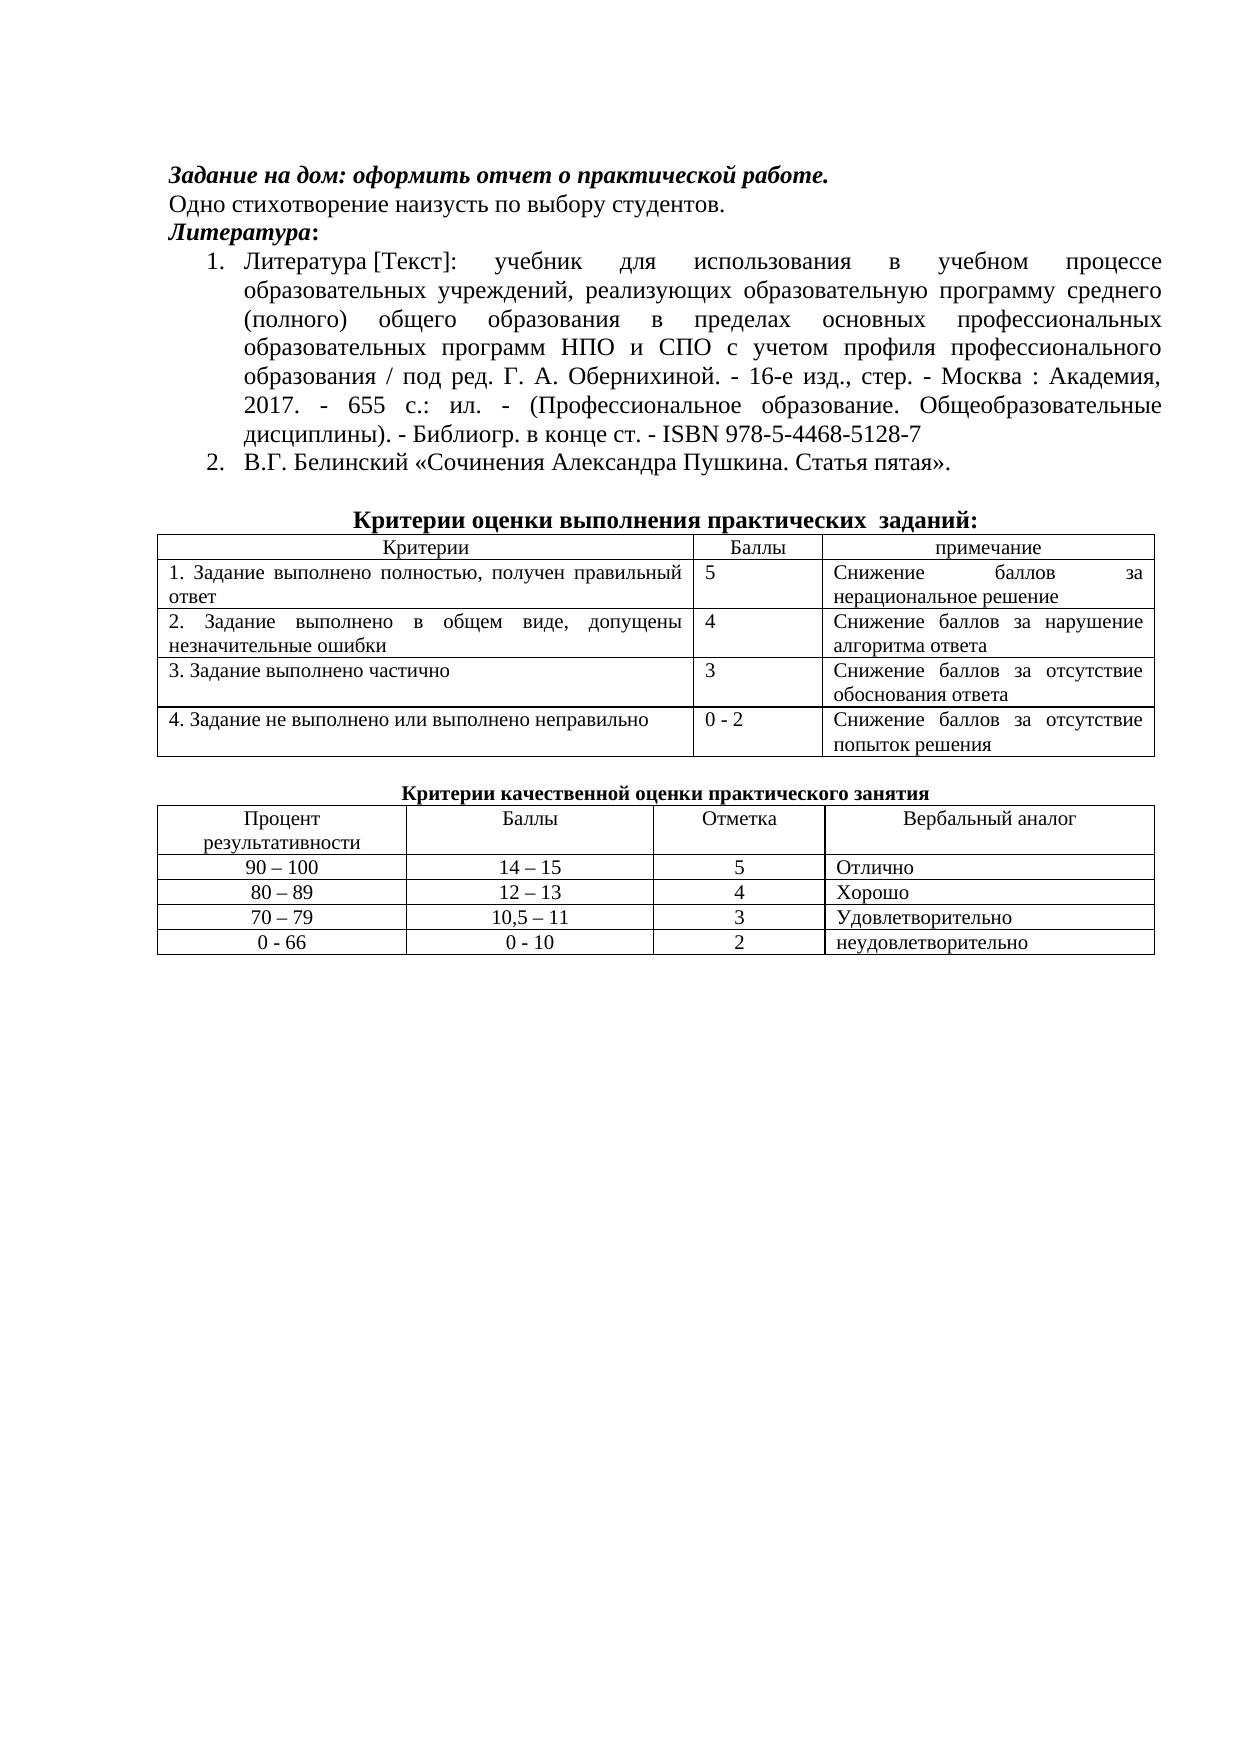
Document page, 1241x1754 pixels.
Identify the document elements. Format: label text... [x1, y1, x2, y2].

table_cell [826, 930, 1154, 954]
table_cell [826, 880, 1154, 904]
text Критерии оценки выполнения практических заданий: [169, 505, 1162, 534]
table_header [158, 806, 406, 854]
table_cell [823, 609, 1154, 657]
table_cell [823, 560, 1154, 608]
text Задание на дом: оформить отчет о практической работе. [169, 160, 1162, 189]
text Критерии качественной оценки практического занятия [169, 781, 1162, 805]
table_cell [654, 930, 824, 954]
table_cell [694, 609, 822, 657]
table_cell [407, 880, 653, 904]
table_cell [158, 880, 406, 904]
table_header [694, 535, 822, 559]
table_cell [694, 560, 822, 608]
list Литература [Текст]: учебник для использования в учебном процессе образовательных учреждений, реализующих образовательную программу среднего (полного) общего образования в пределах основных профессиональных образовательных программ НПО и СПО с учетом профиля профессионального образования / под ред. Г. А. Обернихиной. - 16-е изд., стер. - Москва : Академия, 2017. - 655 с.: ил. - (Профессиональное образование. Общеобразовательные дисциплины). - Библиогр. в конце ст. - ISBN 978-5-4468-5128-7 [206, 246, 1162, 447]
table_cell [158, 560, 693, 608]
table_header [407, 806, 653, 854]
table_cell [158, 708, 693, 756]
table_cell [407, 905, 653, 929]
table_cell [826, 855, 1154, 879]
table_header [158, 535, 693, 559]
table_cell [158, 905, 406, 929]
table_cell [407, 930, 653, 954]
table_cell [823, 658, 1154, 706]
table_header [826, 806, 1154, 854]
text Одно стихотворение наизусть по выбору студентов. [169, 189, 1162, 217]
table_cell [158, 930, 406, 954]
list В.Г. Белинский «Сочинения Александра Пушкина. Статья пятая». [206, 447, 1162, 476]
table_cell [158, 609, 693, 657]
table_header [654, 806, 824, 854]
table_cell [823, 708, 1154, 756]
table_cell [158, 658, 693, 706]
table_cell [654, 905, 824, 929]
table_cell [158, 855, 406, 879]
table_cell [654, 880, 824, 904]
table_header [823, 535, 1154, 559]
text Литература: [169, 217, 1162, 246]
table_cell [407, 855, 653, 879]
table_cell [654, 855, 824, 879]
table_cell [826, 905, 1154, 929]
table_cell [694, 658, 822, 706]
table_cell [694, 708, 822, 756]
